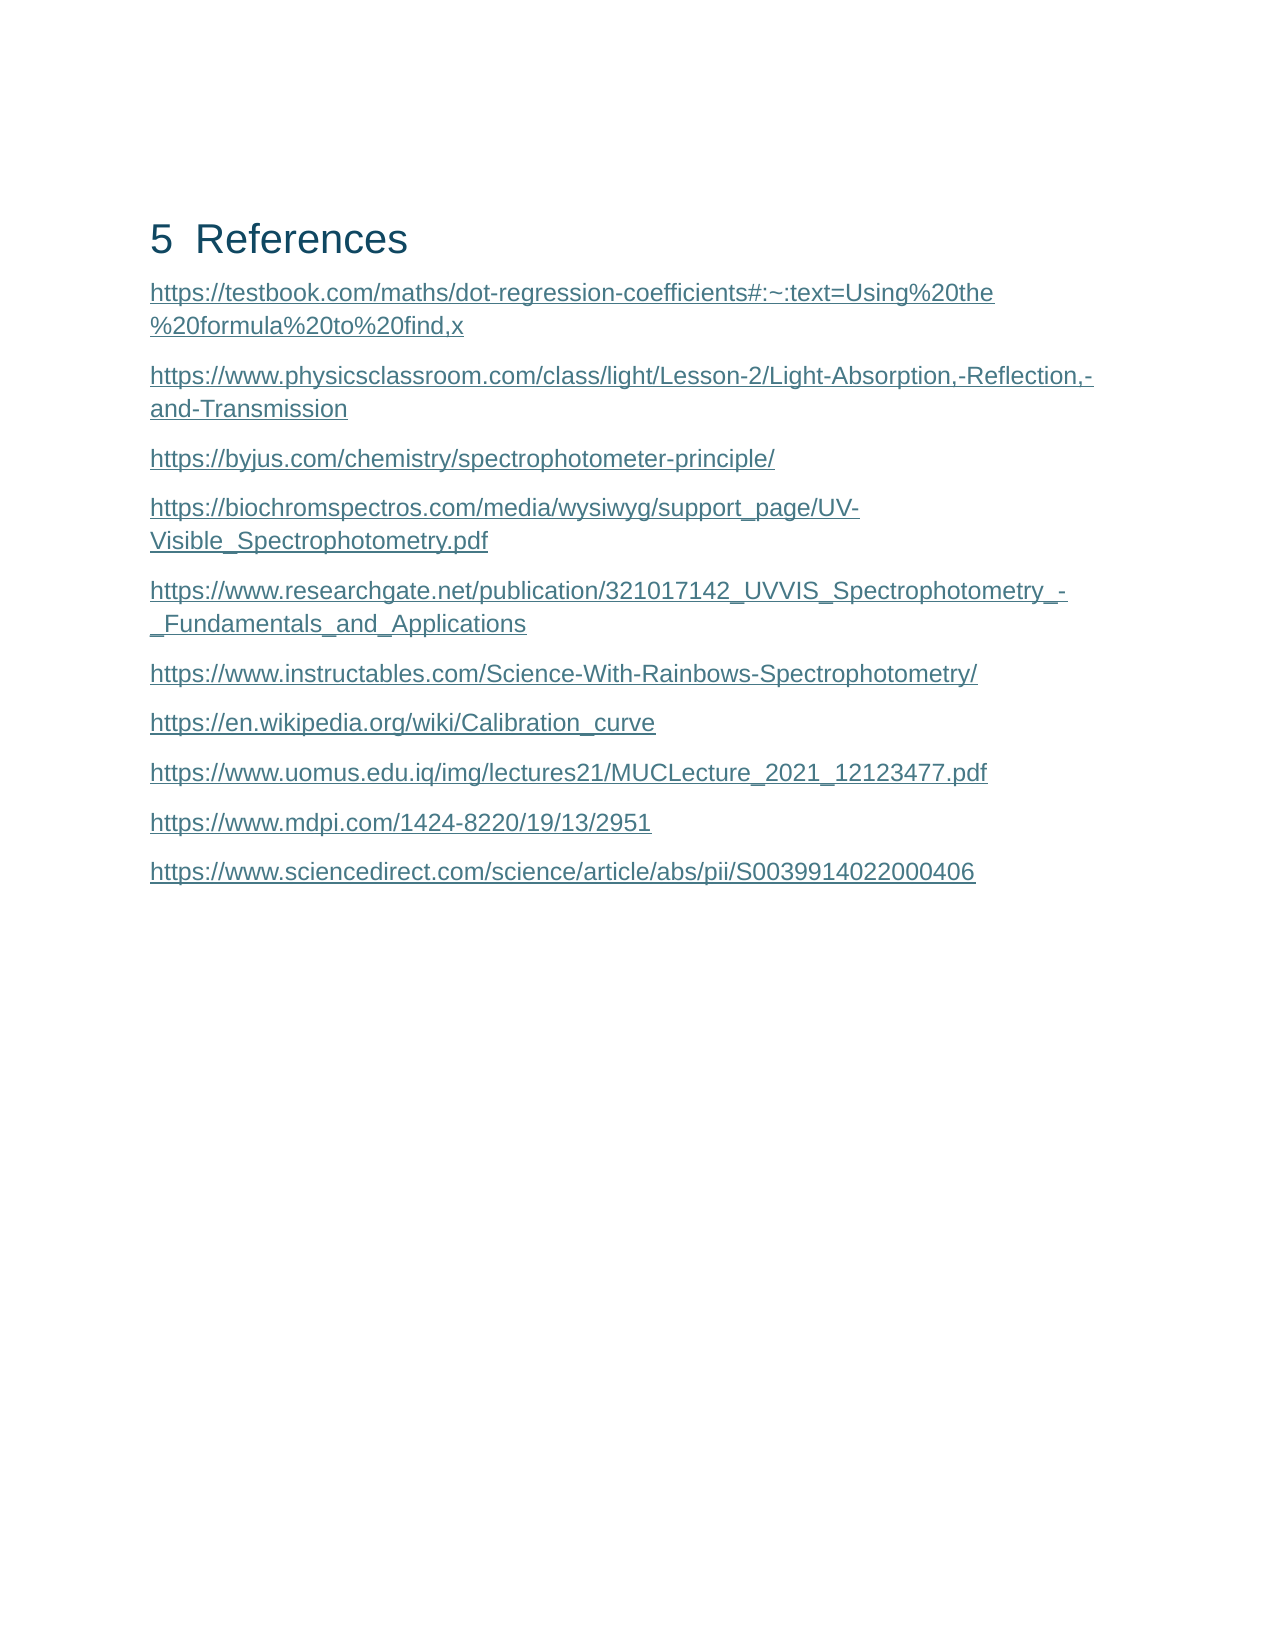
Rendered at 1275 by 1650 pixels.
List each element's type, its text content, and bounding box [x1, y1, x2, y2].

text https://www.sciencedirect.com/science/article/abs/pii/S0039914022000406 [150, 857, 1125, 886]
text https://www.researchgate.net/publication/321017142_UVVIS_Spectrophotometry_-_Fundamentals_and_Applications [150, 576, 1125, 638]
text https://www.instructables.com/Science-With-Rainbows-Spectrophotometry/ [150, 659, 1125, 687]
text https://www.mdpi.com/1424-8220/19/13/2951 [150, 808, 1125, 836]
subtitle References [150, 215, 1125, 263]
text https://byjus.com/chemistry/spectrophotometer-principle/ [150, 443, 1125, 472]
text https://www.uomus.edu.iq/img/lectures21/MUCLecture_2021_12123477.pdf [150, 758, 1125, 787]
text https://www.physicsclassroom.com/class/light/Lesson-2/Light-Absorption,-Reflection,-and-Transmission [150, 361, 1125, 423]
text https://testbook.com/maths/dot-regression-coefficients#:~:text=Using%20the%20formula%20to%20find,x [150, 278, 1125, 340]
text https://en.wikipedia.org/wiki/Calibration_curve [150, 708, 1125, 737]
text https://biochromspectros.com/media/wysiwyg/support_page/UV-Visible_Spectrophotometry.pdf [150, 493, 1125, 555]
